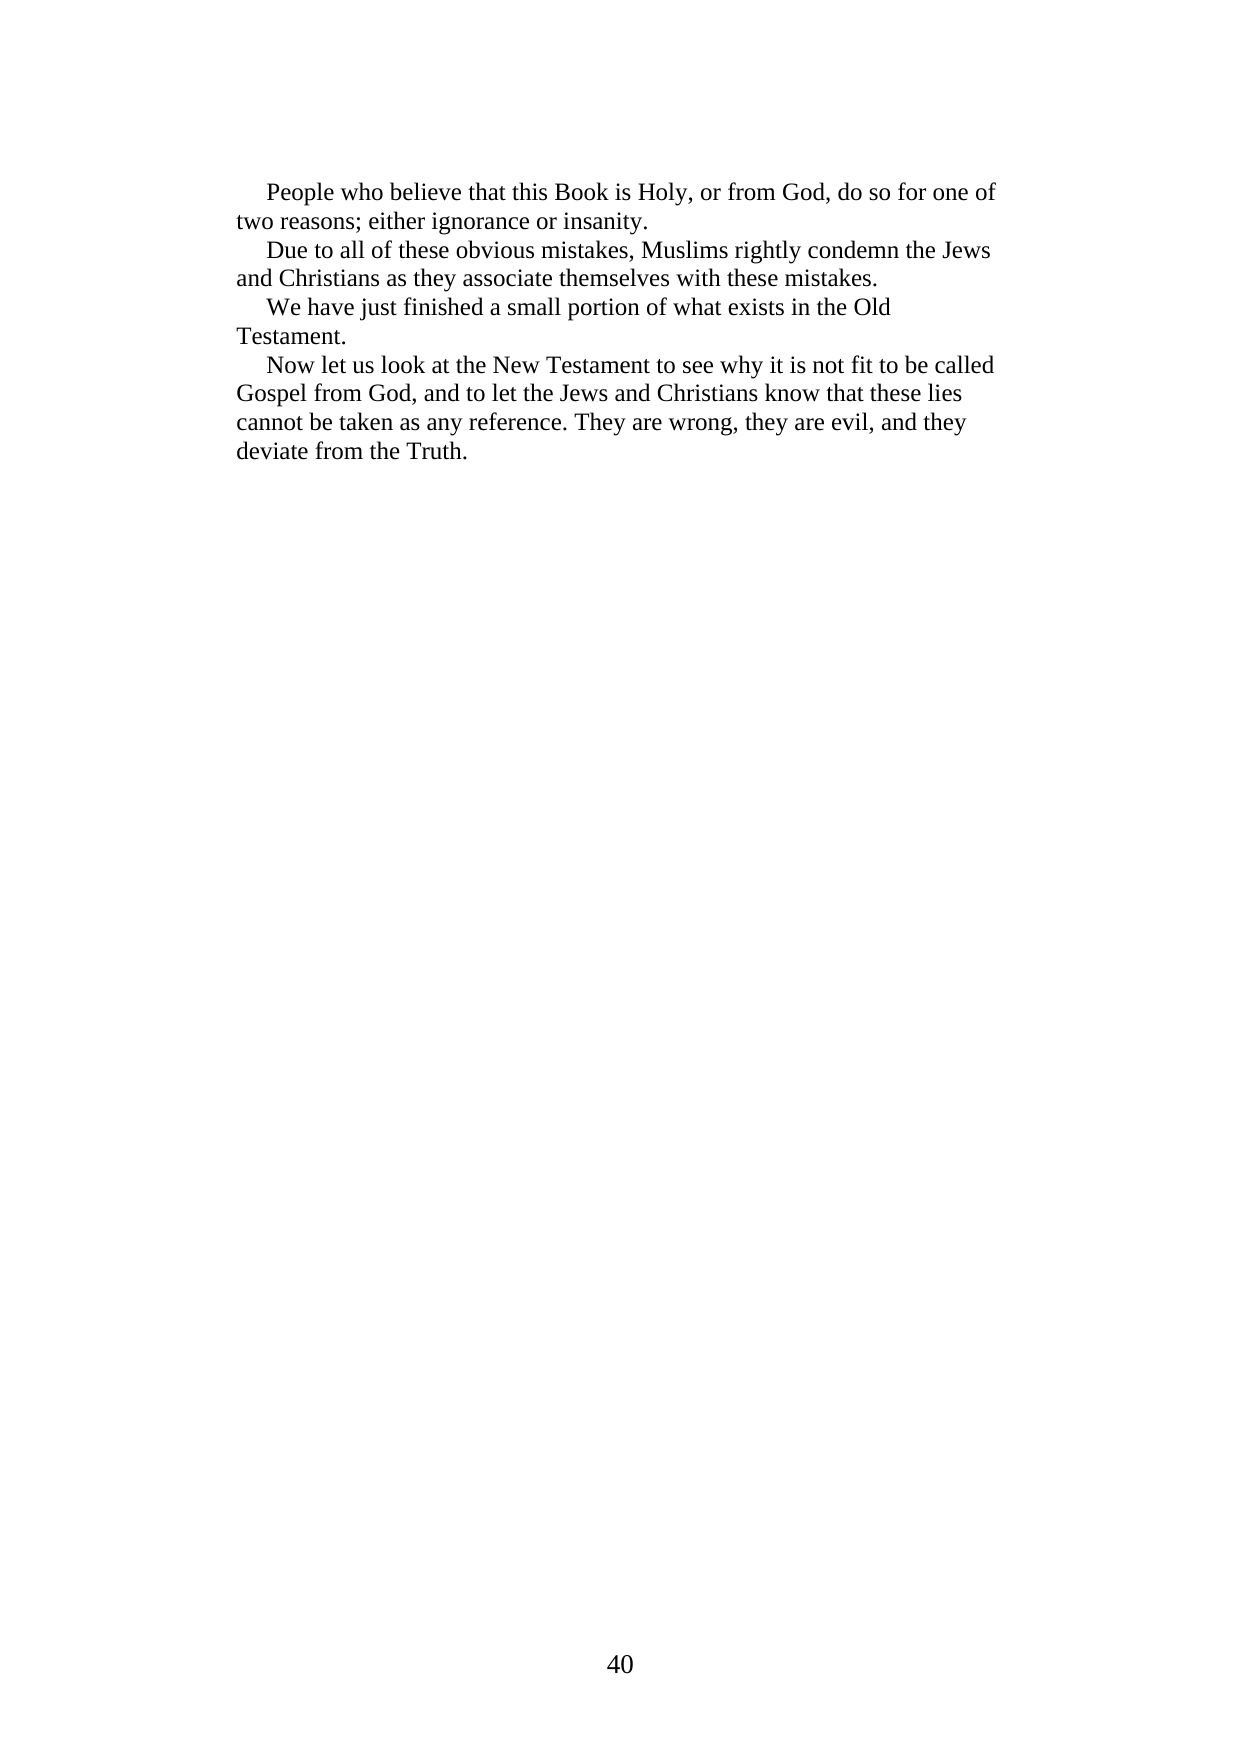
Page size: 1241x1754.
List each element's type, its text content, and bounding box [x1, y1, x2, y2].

text Due to all of these obvious mistakes, Muslims rightly condemn the Jews and Christians as they associate themselves with these mistakes. [236, 235, 1004, 292]
text People who believe that this Book is Holy, or from God, do so for one of two reasons; either ignorance or insanity. [236, 177, 1004, 235]
text We have just finished a small portion of what exists in the Old Testament. [236, 292, 1004, 350]
text Now let us look at the New Testament to see why it is not fit to be called Gospel from God, and to let the Jews and Christians know that these lies cannot be taken as any reference. They are wrong, they are evil, and they deviate from the Truth. [236, 350, 1004, 465]
